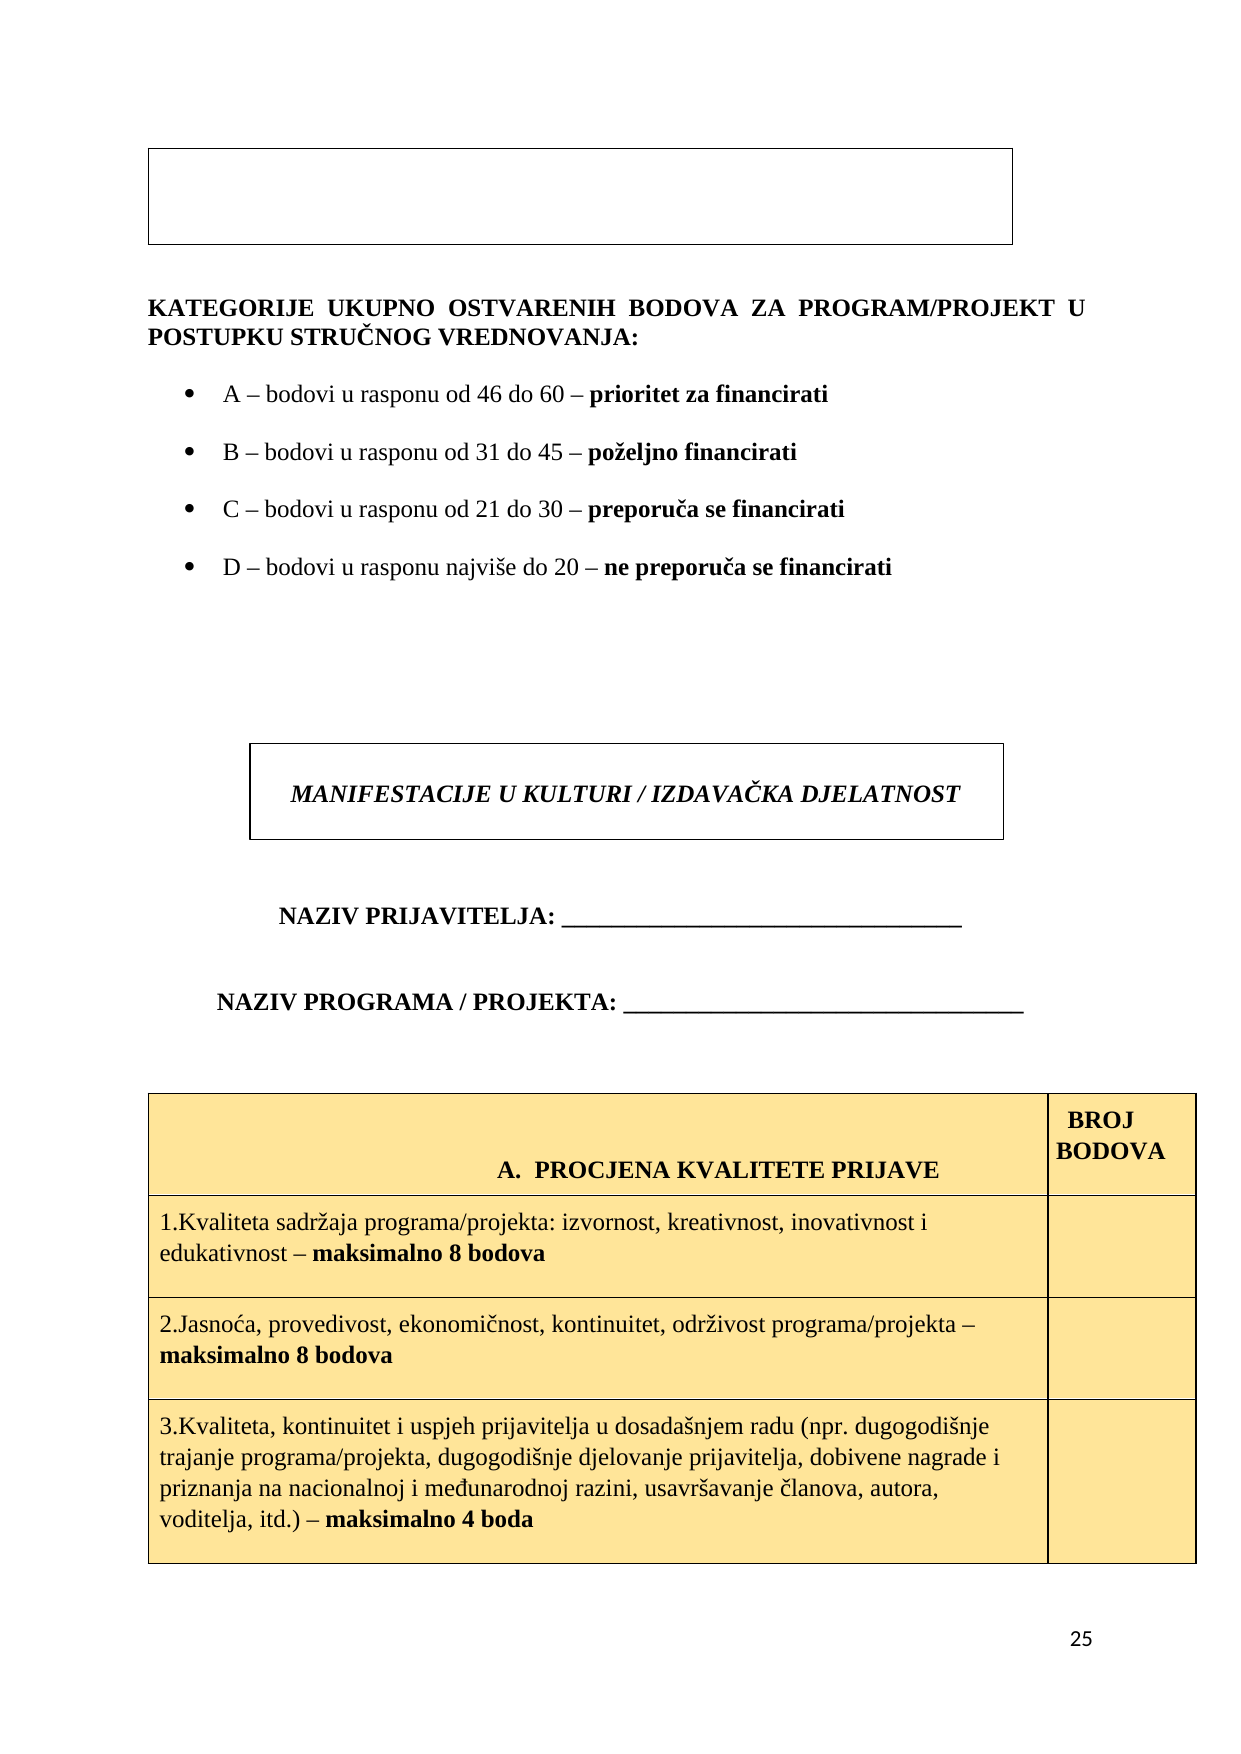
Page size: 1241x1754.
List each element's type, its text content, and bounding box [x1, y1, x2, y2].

table_header [149, 149, 1012, 244]
table_cell 3.Kvaliteta, kontinuitet i uspjeh prijavitelja u dosadašnjem radu (npr. dugogodišnje trajanje programa/projekta, dugogodišnje djelovanje prijavitelja, dobivene nagrade i priznanja na nacionalnoj i međunarodnoj razini, usavršavanje članova, autora, voditelja, itd.) – maksimalno 4 boda [149, 1400, 1047, 1563]
list D – bodovi u rasponu najviše do 20 – ne preporuča se financirati [185, 552, 1087, 580]
table_cell [1049, 1298, 1195, 1398]
list A – bodovi u rasponu od 46 do 60 – prioritet za financirati [185, 379, 1087, 408]
table_cell [1049, 1196, 1195, 1297]
table_header PROCJENA KVALITETE PRIJAVE [149, 1094, 1047, 1194]
text NAZIV PRIJAVITELJA: ________________________________ [148, 901, 1093, 930]
table_cell 2.Jasnoća, provedivost, ekonomičnost, kontinuitet, održivost programa/projekta – maksimalno 8 bodova [149, 1298, 1047, 1398]
table_header BROJ BODOVA [1049, 1094, 1195, 1194]
list C – bodovi u rasponu od 21 do 30 – preporuča se financirati [185, 494, 1087, 523]
text KATEGORIJE UKUPNO OSTVARENIH BODOVA ZA PROGRAM/PROJEKT U POSTUPKU STRUČNOG VREDNOVANJA: [148, 293, 1087, 350]
table_cell [1049, 1400, 1195, 1563]
text NAZIV PROGRAMA / PROJEKTA: ________________________________ [148, 987, 1093, 1016]
list B – bodovi u rasponu od 31 do 45 – poželjno financirati [185, 437, 1087, 465]
table_cell 1.Kvaliteta sadržaja programa/projekta: izvornost, kreativnost, inovativnost i edukativnost – maksimalno 8 bodova [149, 1196, 1047, 1297]
